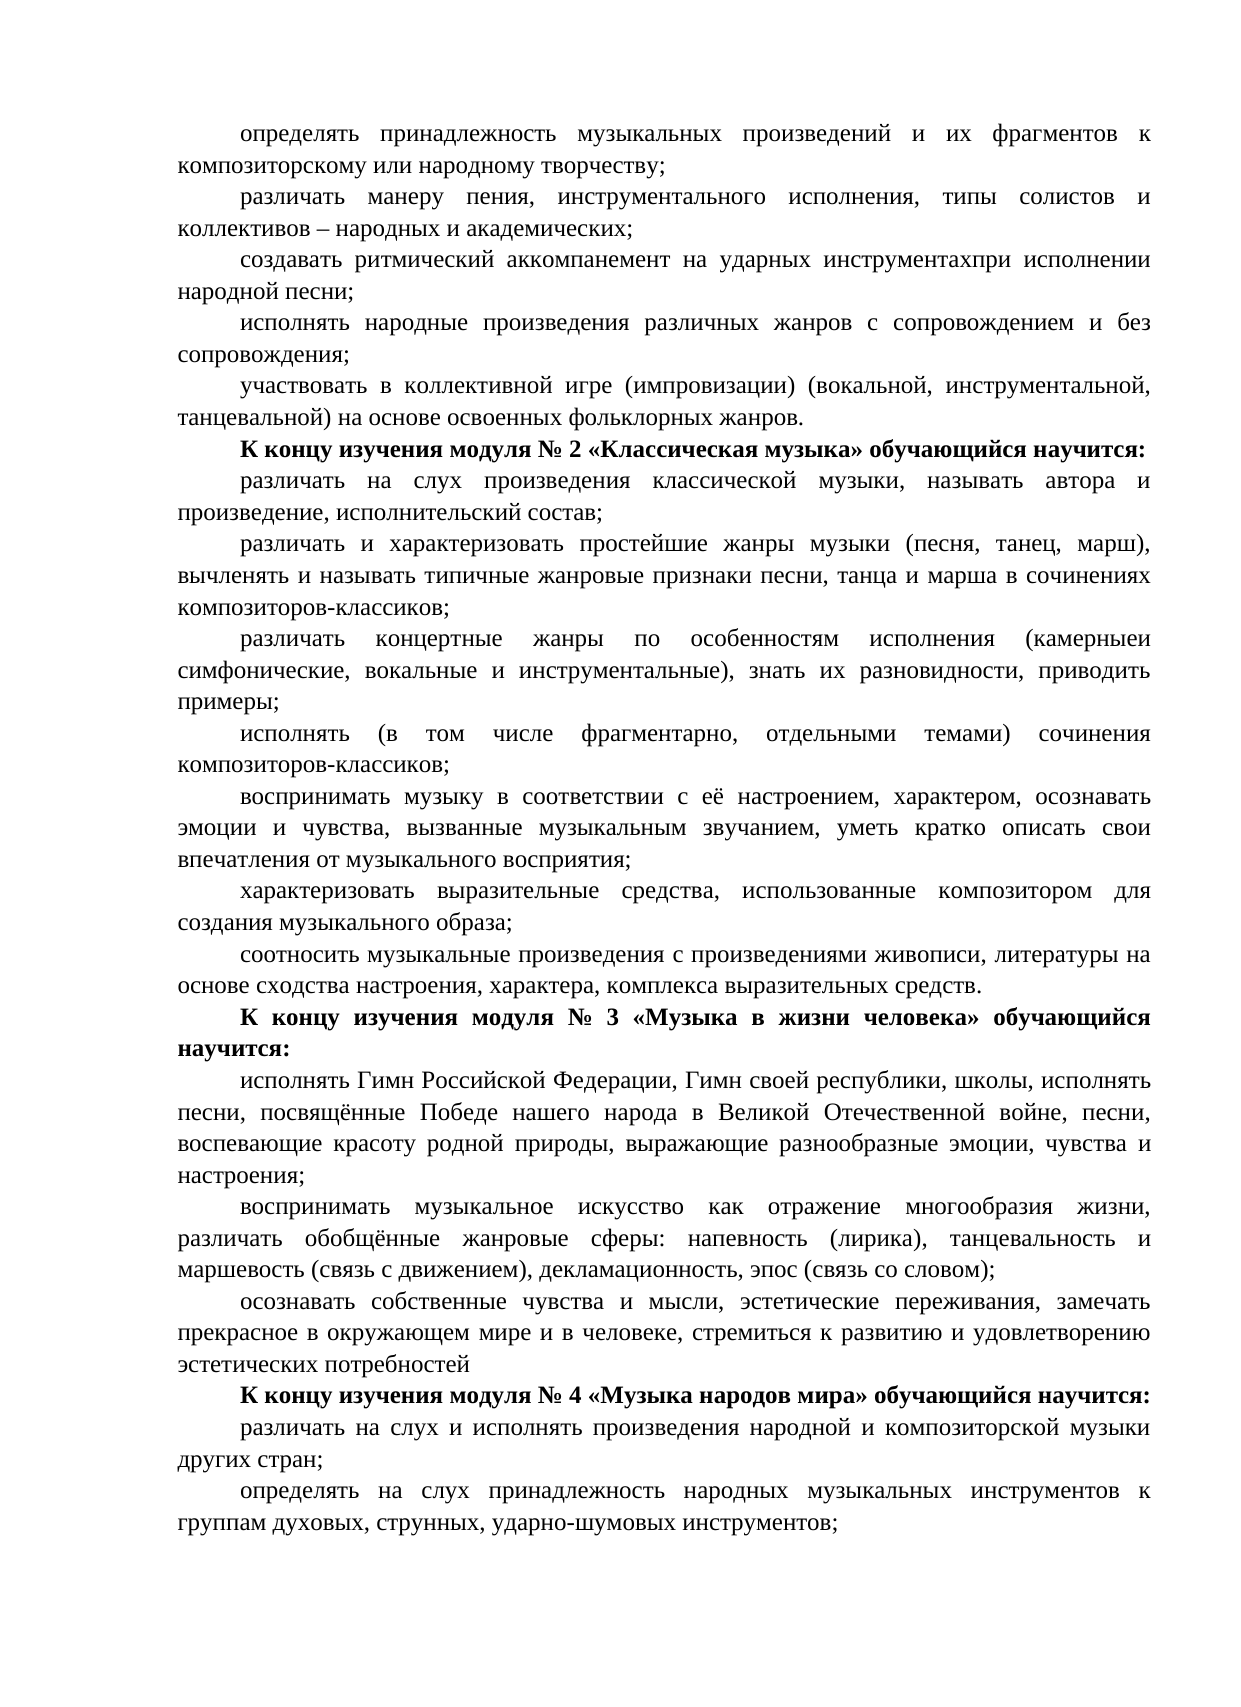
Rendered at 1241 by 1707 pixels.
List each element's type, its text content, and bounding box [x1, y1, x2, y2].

text исполнять (в том числе фрагментарно, отдельными темами) сочинения композиторов-классиков; [177, 718, 1152, 778]
text К концу изучения модуля № 3 «Музыка в жизни человека» обучающийся научится: [177, 1002, 1152, 1062]
text К концу изучения модуля № 2 «Классическая музыка» обучающийся научится: [177, 434, 1152, 462]
text определять принадлежность музыкальных произведений и их фрагментов к композиторскому или народному творчеству; [177, 118, 1152, 178]
text К концу изучения модуля № 4 «Музыка народов мира» обучающийся научится: [177, 1381, 1152, 1409]
text соотносить музыкальные произведения с произведениями живописи, литературы на основе сходства настроения, характера, комплекса выразительных средств. [177, 939, 1152, 999]
text определять на слух принадлежность народных музыкальных инструментов к группам духовых, струнных, ударно-шумовых инструментов; [177, 1475, 1152, 1536]
text различать манеру пения, инструментального исполнения, типы солистов и коллективов – народных и академических; [177, 181, 1152, 242]
text участвовать в коллективной игре (импровизации) (вокальной, инструментальной, танцевальной) на основе освоенных фольклорных жанров. [177, 371, 1152, 431]
text различать на слух и исполнять произведения народной и композиторской музыки других стран; [177, 1412, 1152, 1472]
text различать и характеризовать простейшие жанры музыки (песня, танец, марш), вычленять и называть типичные жанровые признаки песни, танца и марша в сочинениях композиторов-классиков; [177, 528, 1152, 620]
text исполнять Гимн Российской Федерации, Гимн своей республики, школы, исполнять песни, посвящённые Победе нашего народа в Великой Отечественной войне, песни, воспевающие красоту родной природы, выражающие разнообразные эмоции, чувства и настроения; [177, 1065, 1152, 1188]
text характеризовать выразительные средства, использованные композитором для создания музыкального образа; [177, 876, 1152, 936]
text создавать ритмический аккомпанемент на ударных инструментахпри исполнении народной песни; [177, 244, 1152, 305]
text осознавать собственные чувства и мысли, эстетические переживания, замечать прекрасное в окружающем мире и в человеке, стремиться к развитию и удовлетворению эстетических потребностей [177, 1286, 1152, 1378]
text воспринимать музыкальное искусство как отражение многообразия жизни, различать обобщённые жанровые сферы: напевность (лирика), танцевальность и маршевость (связь с движением), декламационность, эпос (связь со словом); [177, 1191, 1152, 1283]
text различать концертные жанры по особенностям исполнения (камерныеи симфонические, вокальные и инструментальные), знать их разновидности, приводить примеры; [177, 623, 1152, 715]
text исполнять народные произведения различных жанров с сопровождением и без сопровождения; [177, 307, 1152, 368]
text различать на слух произведения классической музыки, называть автора и произведение, исполнительский состав; [177, 465, 1152, 526]
text воспринимать музыку в соответствии с её настроением, характером, осознавать эмоции и чувства, вызванные музыкальным звучанием, уметь кратко описать свои впечатления от музыкального восприятия; [177, 781, 1152, 873]
